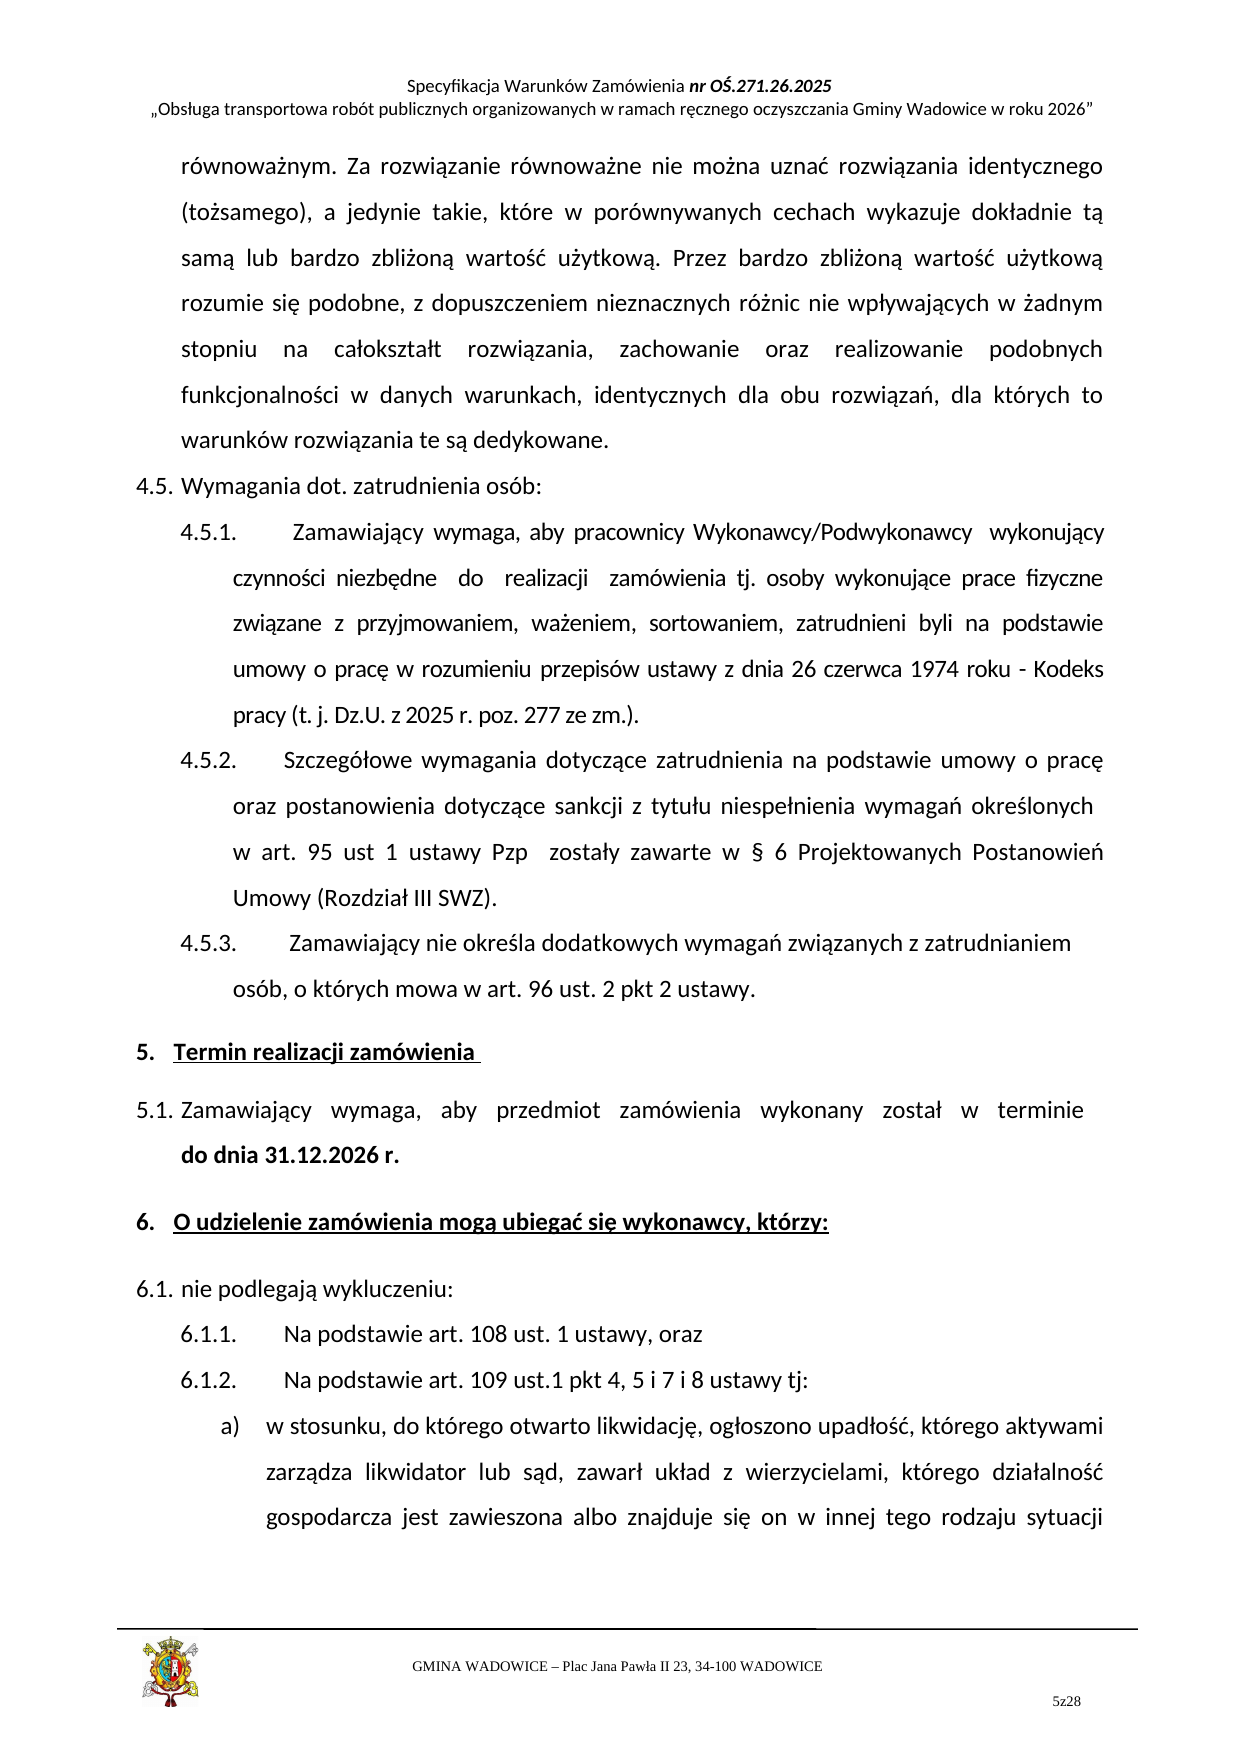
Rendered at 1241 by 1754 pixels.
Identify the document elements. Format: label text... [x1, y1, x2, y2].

list Zamawiający nie określa dodatkowych wymagań związanych z zatrudnianiem osób, o których mowa w art. 96 ust. 2 pkt 2 ustawy. [180, 928, 1104, 1004]
list Zamawiający wymaga, aby pracownicy Wykonawcy/Podwykonawcy wykonujący czynności niezbędne do realizacji zamówienia tj. osoby wykonujące prace fizyczne związane z przyjmowaniem, ważeniem, sortowaniem, zatrudnieni byli na podstawie umowy o pracę w rozumieniu przepisów ustawy z dnia 26 czerwca 1974 roku - Kodeks pracy (t. j. Dz.U. z 2025 r. poz. 277 ze zm.). [180, 516, 1104, 729]
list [220, 1410, 1104, 1532]
picture [142, 1636, 199, 1707]
list Zamawiający wymaga, aby przedmiot zamówienia wykonany został w terminie do dnia 31.12.2026 r. [136, 1094, 1104, 1170]
list Szczegółowe wymagania dotyczące zatrudnienia na podstawie umowy o pracę oraz postanowienia dotyczące sankcji z tytułu niespełnienia wymagań określonych w art. 95 ust 1 ustawy Pzp zostały zawarte w § 6 Projektowanych Postanowień Umowy (Rozdział III SWZ). [180, 745, 1104, 912]
list Na podstawie art. 109 ust.1 pkt 4, 5 i 7 i 8 ustawy tj: [180, 1364, 1104, 1395]
list Na podstawie art. 108 ust. 1 ustawy, oraz [180, 1318, 1104, 1349]
list Wymagania dot. zatrudnienia osób: [136, 470, 1104, 501]
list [136, 150, 1104, 455]
list O udzielenie zamówienia mogą ubiegać się wykonawcy, którzy: [136, 1206, 1104, 1237]
list Termin realizacji zamówienia [136, 1036, 1104, 1066]
list nie podlegają wykluczeniu: [136, 1273, 1104, 1303]
